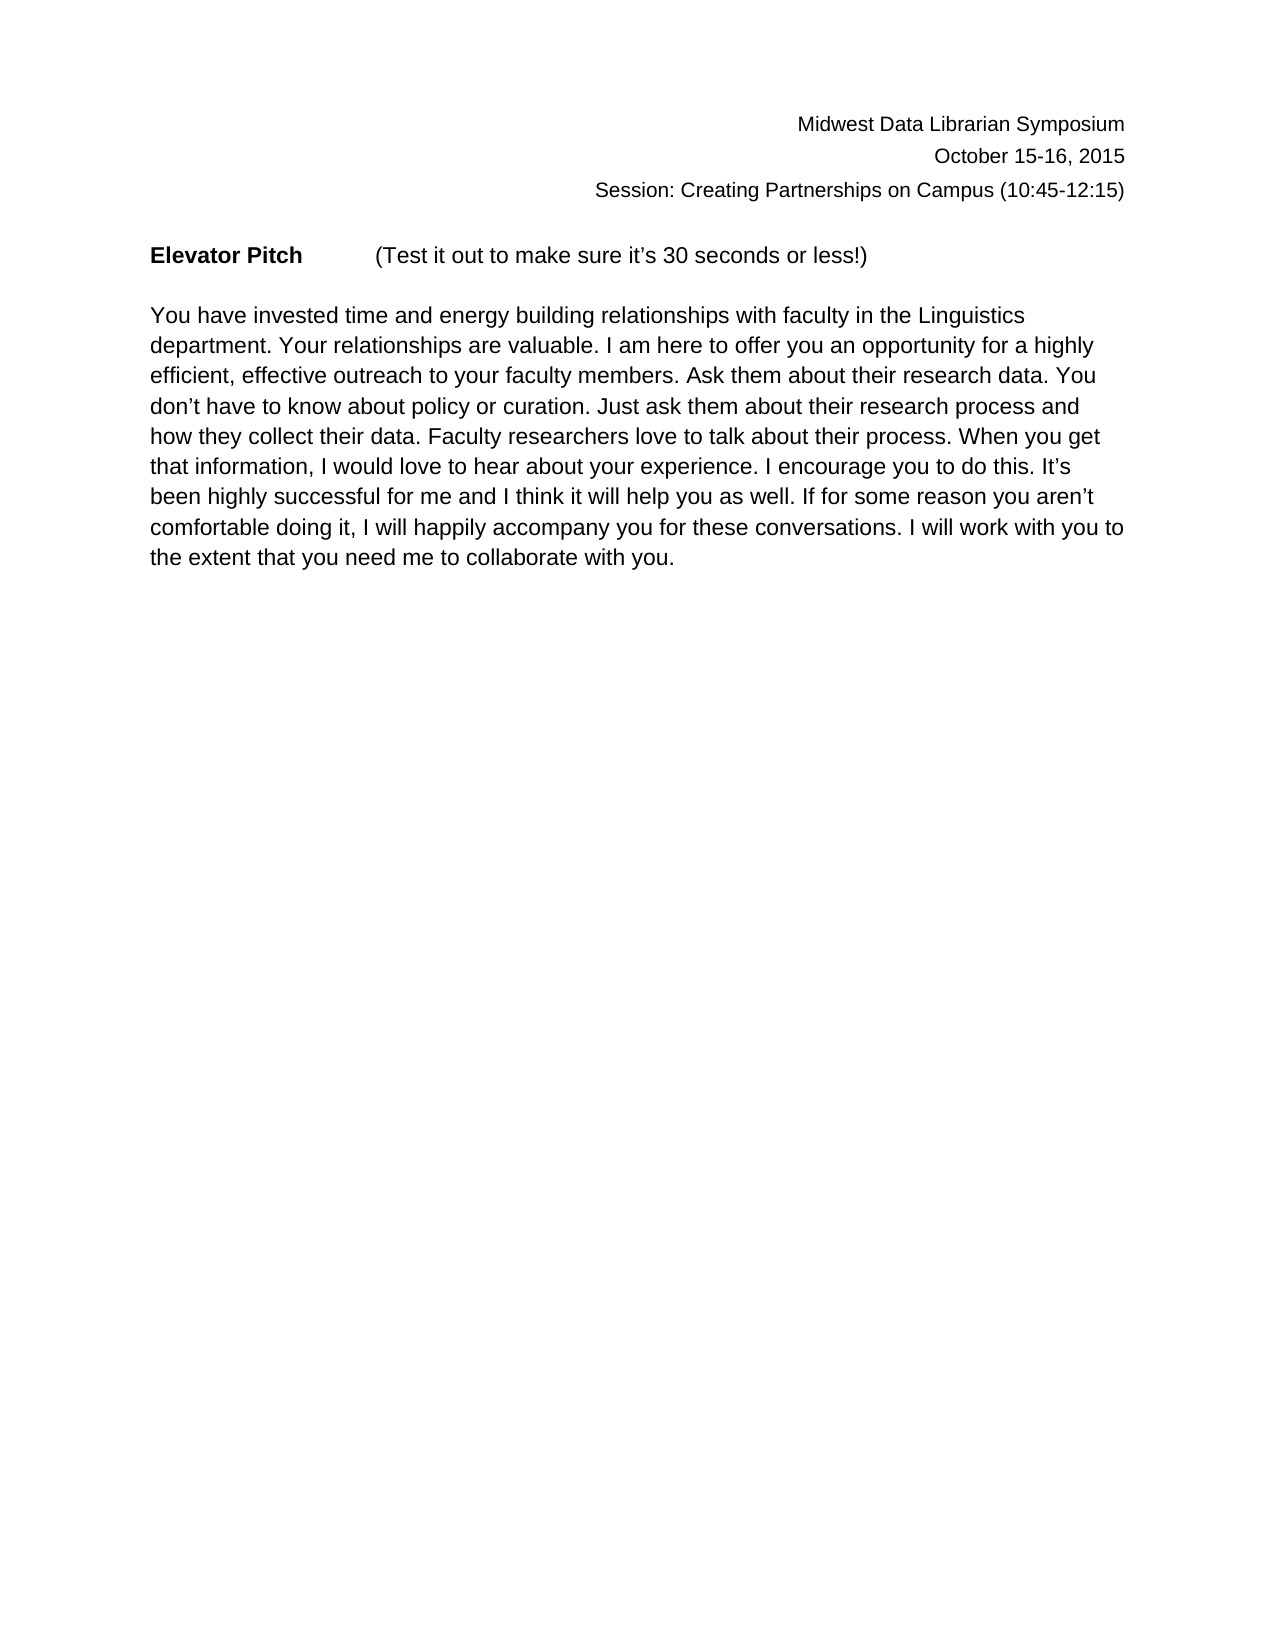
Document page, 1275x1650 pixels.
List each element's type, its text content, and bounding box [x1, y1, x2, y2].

text You have invested time and energy building relationships with faculty in the Linguistics department. Your relationships are valuable. I am here to offer you an opportunity for a highly efficient, effective outreach to your faculty members. Ask them about their research data. You don’t have to know about policy or curation. Just ask them about their research process and how they collect their data. Faculty researchers love to talk about their process. When you get that information, I would love to hear about your experience. I encourage you to do this. It’s been highly successful for me and I think it will help you as well. If for some reason you aren’t comfortable doing it, I will happily accompany you for these conversations. I will work with you to the extent that you need me to collaborate with you. [150, 302, 1125, 570]
text Elevator Pitch (Test it out to make sure it’s 30 seconds or less!) [150, 242, 1125, 268]
